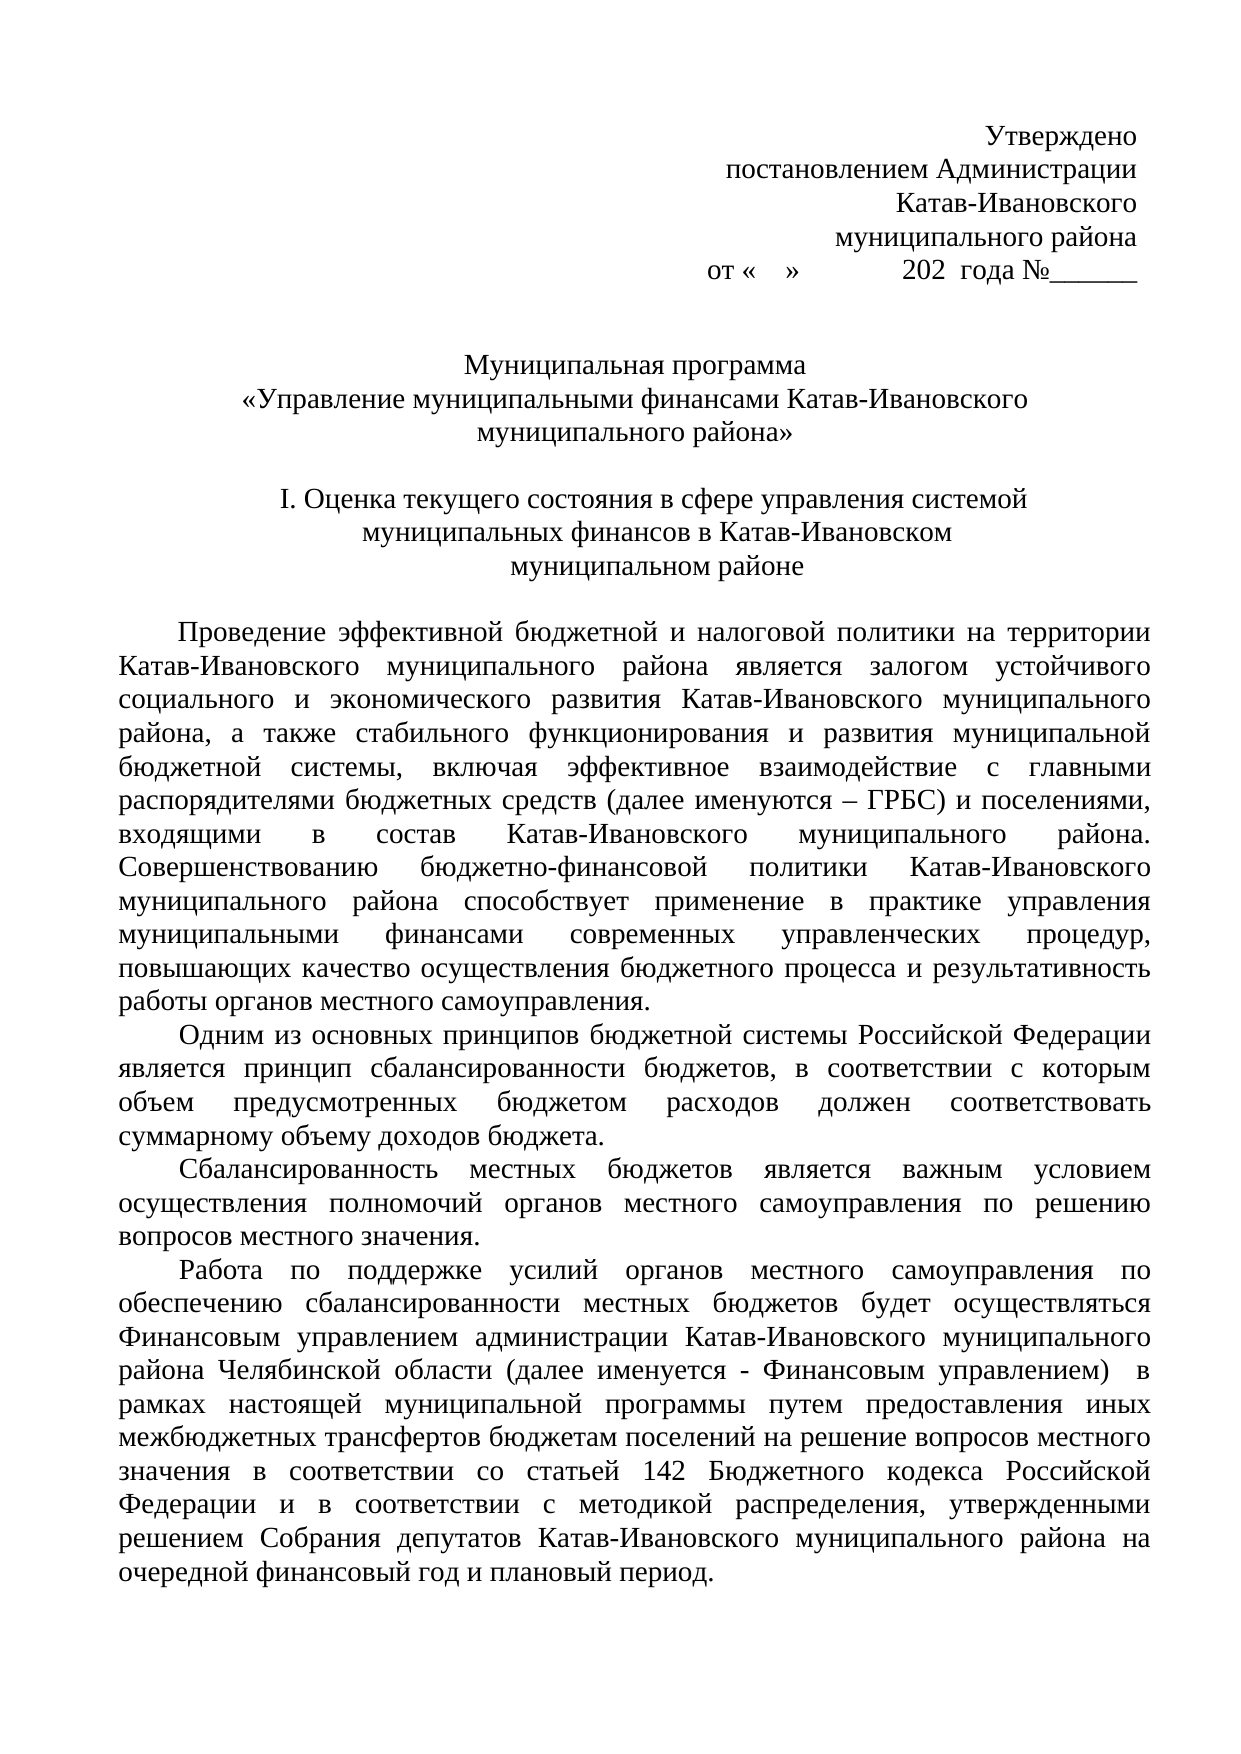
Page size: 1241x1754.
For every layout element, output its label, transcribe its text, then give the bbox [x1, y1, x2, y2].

text муниципального района [118, 219, 1137, 252]
text Проведение эффективной бюджетной и налоговой политики на территории Катав-Ивановского муниципального района является залогом устойчивого социального и экономического развития Катав-Ивановского муниципального района, а также стабильного функционирования и развития муниципальной бюджетной системы, включая эффективное взаимодействие с главными распорядителями бюджетных средств (далее именуются – ГРБС) и поселениями, входящими в состав Катав-Ивановского муниципального района. Совершенствованию бюджетно-финансовой политики Катав-Ивановского муниципального района способствует применение в практике управления муниципальными финансами современных управленческих процедур, повышающих качество осуществления бюджетного процесса и результативность работы органов местного самоуправления. [118, 614, 1152, 1017]
text муниципальных финансов в Катав-Ивановском [155, 514, 1152, 548]
text от « » 202 года №______ [118, 252, 1137, 286]
text постановлением Администрации [118, 152, 1137, 185]
text «Управление муниципальными финансами Катав-Ивановского [118, 381, 1152, 414]
text муниципального района» [118, 414, 1152, 448]
text Утверждено [118, 118, 1137, 152]
text муниципальном районе [155, 548, 1152, 581]
text Работа по поддержке усилий органов местного самоуправления по обеспечению сбалансированности местных бюджетов будет осуществляться Финансовым управлением администрации Катав-Ивановского муниципального района Челябинской области (далее именуется - Финансовым управлением) в рамках настоящей муниципальной программы путем предоставления иных межбюджетных трансфертов бюджетам поселений на решение вопросов местного значения в соответствии со статьей 142 Бюджетного кодекса Российской Федерации и в соответствии с методикой распределения, утвержденными решением Собрания депутатов Катав-Ивановского муниципального района на очередной финансовый год и плановый период. [118, 1252, 1152, 1587]
text Катав-Ивановского [118, 185, 1137, 219]
text I. Оценка текущего состояния в сфере управления системой [155, 481, 1152, 514]
text Муниципальная программа [118, 347, 1152, 381]
text Одним из основных принципов бюджетной системы Российской Федерации является принцип сбалансированности бюджетов, в соответствии с которым объем предусмотренных бюджетом расходов должен соответствовать суммарному объему доходов бюджета. [118, 1017, 1152, 1151]
text Сбалансированность местных бюджетов является важным условием осуществления полномочий органов местного самоуправления по решению вопросов местного значения. [118, 1151, 1152, 1252]
